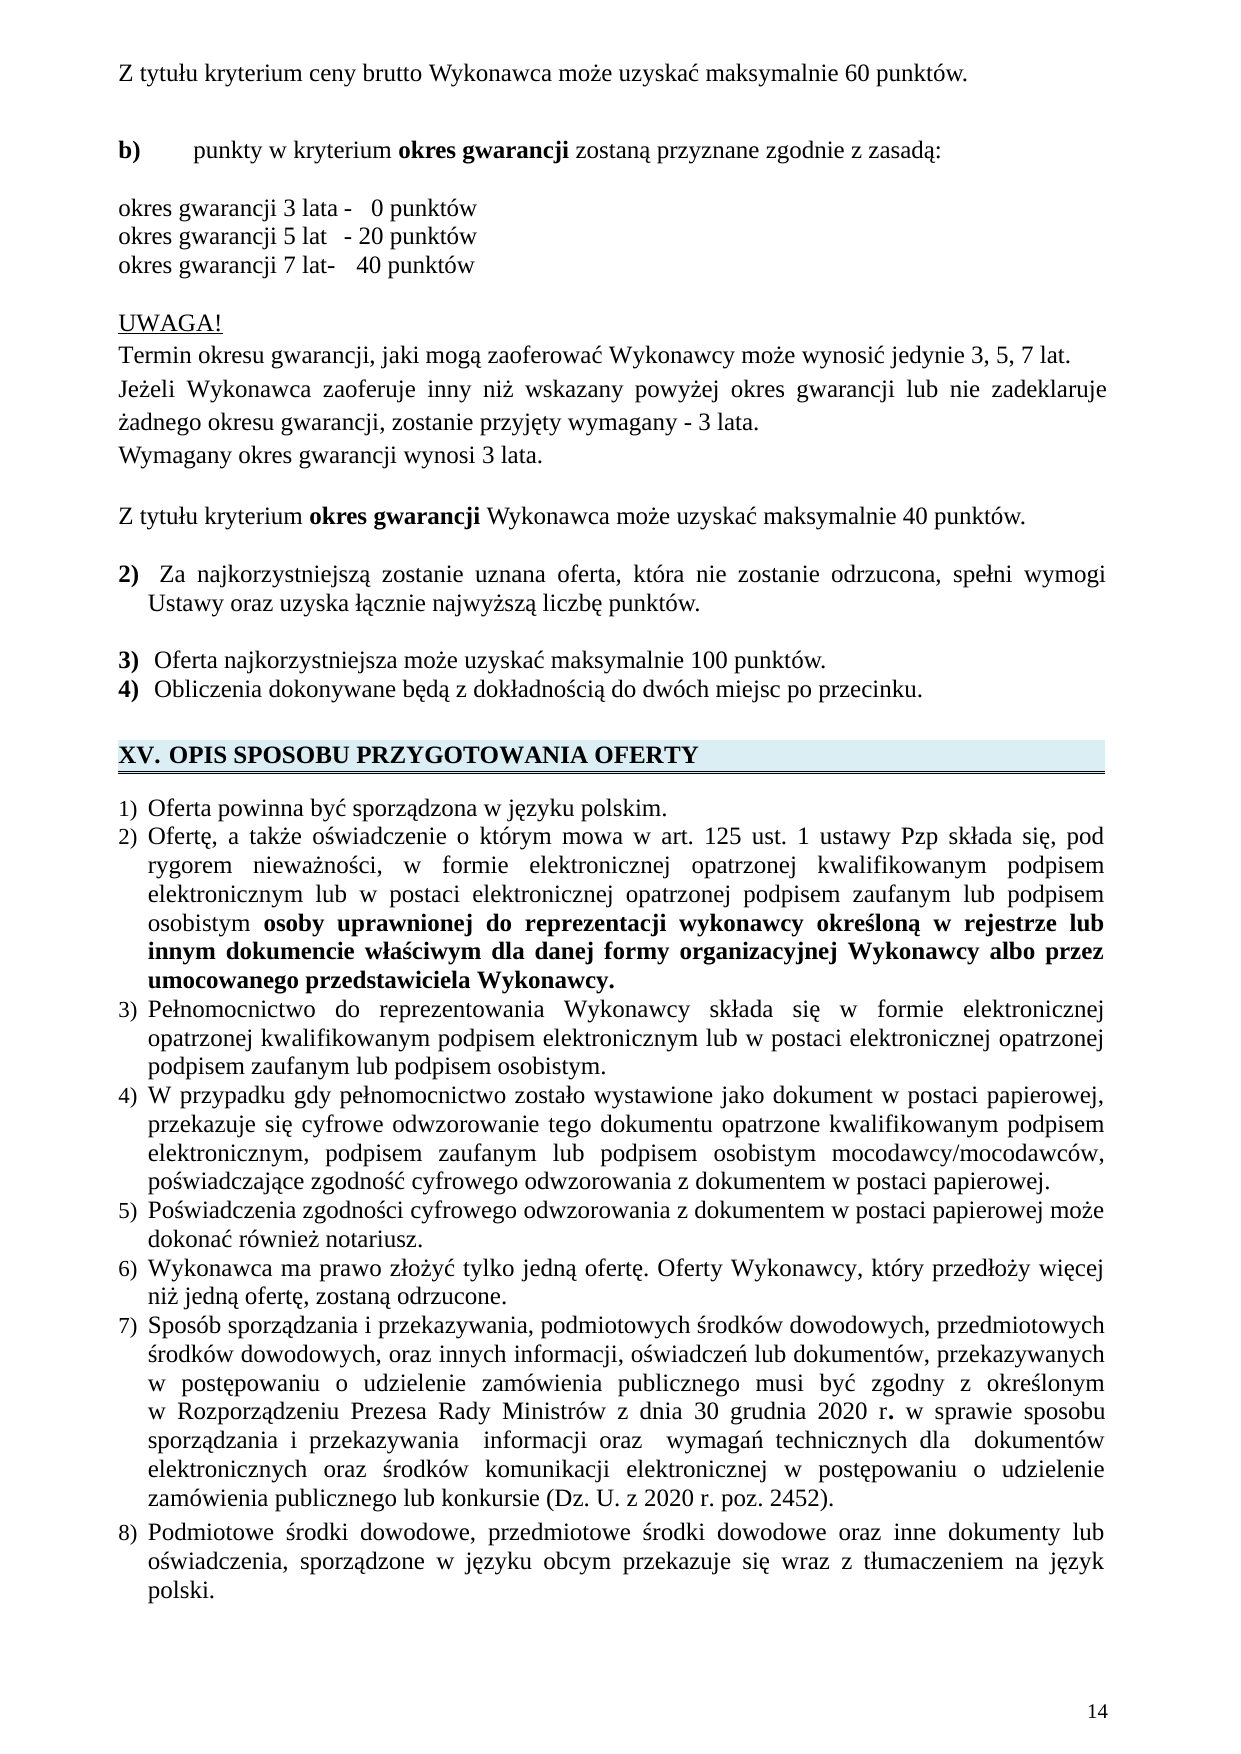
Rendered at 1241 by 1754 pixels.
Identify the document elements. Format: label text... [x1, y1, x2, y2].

list Podmiotowe środki dowodowe, przedmiotowe środki dowodowe oraz inne dokumenty lub oświadczenia, sporządzone w języku obcym przekazuje się wraz z tłumaczeniem na język polski. [118, 1517, 1105, 1604]
list Pełnomocnictwo do reprezentowania Wykonawcy składa się w formie elektronicznej opatrzonej kwalifikowanym podpisem elektronicznym lub w postaci elektronicznej opatrzonej podpisem zaufanym lub podpisem osobistym. [118, 994, 1105, 1080]
list punkty w kryterium okres gwarancji zostaną przyznane zgodnie z zasadą: [118, 135, 1107, 164]
text Z tytułu kryterium ceny brutto Wykonawca może uzyskać maksymalnie 60 punktów. [118, 58, 1107, 87]
text okres gwarancji 3 lata - 0 punktów [118, 193, 1107, 221]
text okres gwarancji 5 lat - 20 punktów [118, 221, 1107, 250]
list W przypadku gdy pełnomocnictwo zostało wystawione jako dokument w postaci papierowej, przekazuje się cyfrowe odwzorowanie tego dokumentu opatrzone kwalifikowanym podpisem elektronicznym, podpisem zaufanym lub podpisem osobistym mocodawcy/mocodawców, poświadczające zgodność cyfrowego odwzorowania z dokumentem w postaci papierowej. [118, 1080, 1105, 1195]
list Poświadczenia zgodności cyfrowego odwzorowania z dokumentem w postaci papierowej może dokonać również notariusz. [118, 1195, 1105, 1253]
list OPIS SPOSOBU PRZYGOTOWANIA OFERTY [118, 740, 1105, 771]
list Wykonawca ma prawo złożyć tylko jedną ofertę. Oferty Wykonawcy, który przedłoży więcej niż jedną ofertę, zostaną odrzucone. [118, 1253, 1105, 1310]
text okres gwarancji 7 lat- 40 punktów [118, 250, 1107, 279]
text Z tytułu kryterium okres gwarancji Wykonawca może uzyskać maksymalnie 40 punktów. [118, 501, 1107, 530]
list Oferta najkorzystniejsza może uzyskać maksymalnie 100 punktów. [118, 645, 1107, 674]
list Obliczenia dokonywane będą z dokładnością do dwóch miejsc po przecinku. [118, 674, 1107, 703]
text UWAGA! [118, 308, 1107, 336]
text Termin okresu gwarancji, jaki mogą zaoferować Wykonawcy może wynosić jedynie 3, 5, 7 lat. [118, 341, 1107, 369]
list Ofertę, a także oświadczenie o którym mowa w art. 125 ust. 1 ustawy Pzp składa się, pod rygorem nieważności, w formie elektronicznej opatrzonej kwalifikowanym podpisem elektronicznym lub w postaci elektronicznej opatrzonej podpisem zaufanym lub podpisem osobistym osoby uprawnionej do reprezentacji wykonawcy określoną w rejestrze lub innym dokumencie właściwym dla danej formy organizacyjnej Wykonawcy albo przez umocowanego przedstawiciela Wykonawcy. [118, 821, 1105, 994]
text Jeżeli Wykonawca zaoferuje inny niż wskazany powyżej okres gwarancji lub nie zadeklaruje żadnego okresu gwarancji, zostanie przyjęty wymagany - 3 lata. [118, 374, 1107, 435]
list Oferta powinna być sporządzona w języku polskim. [118, 793, 1107, 821]
text Wymagany okres gwarancji wynosi 3 lata. [118, 440, 1107, 468]
list Sposób sporządzania i przekazywania, podmiotowych środków dowodowych, przedmiotowych środków dowodowych, oraz innych informacji, oświadczeń lub dokumentów, przekazywanych w postępowaniu o udzielenie zamówienia publicznego musi być zgodny z określonym w Rozporządzeniu Prezesa Rady Ministrów z dnia 30 grudnia 2020 r. w sprawie sposobu sporządzania i przekazywania informacji oraz wymagań technicznych dla dokumentów elektronicznych oraz środków komunikacji elektronicznej w postępowaniu o udzielenie zamówienia publicznego lub konkursie (Dz. U. z 2020 r. poz. 2452). [118, 1310, 1105, 1511]
list Za najkorzystniejszą zostanie uznana oferta, która nie zostanie odrzucona, spełni wymogi Ustawy oraz uzyska łącznie najwyższą liczbę punktów. [118, 559, 1107, 616]
